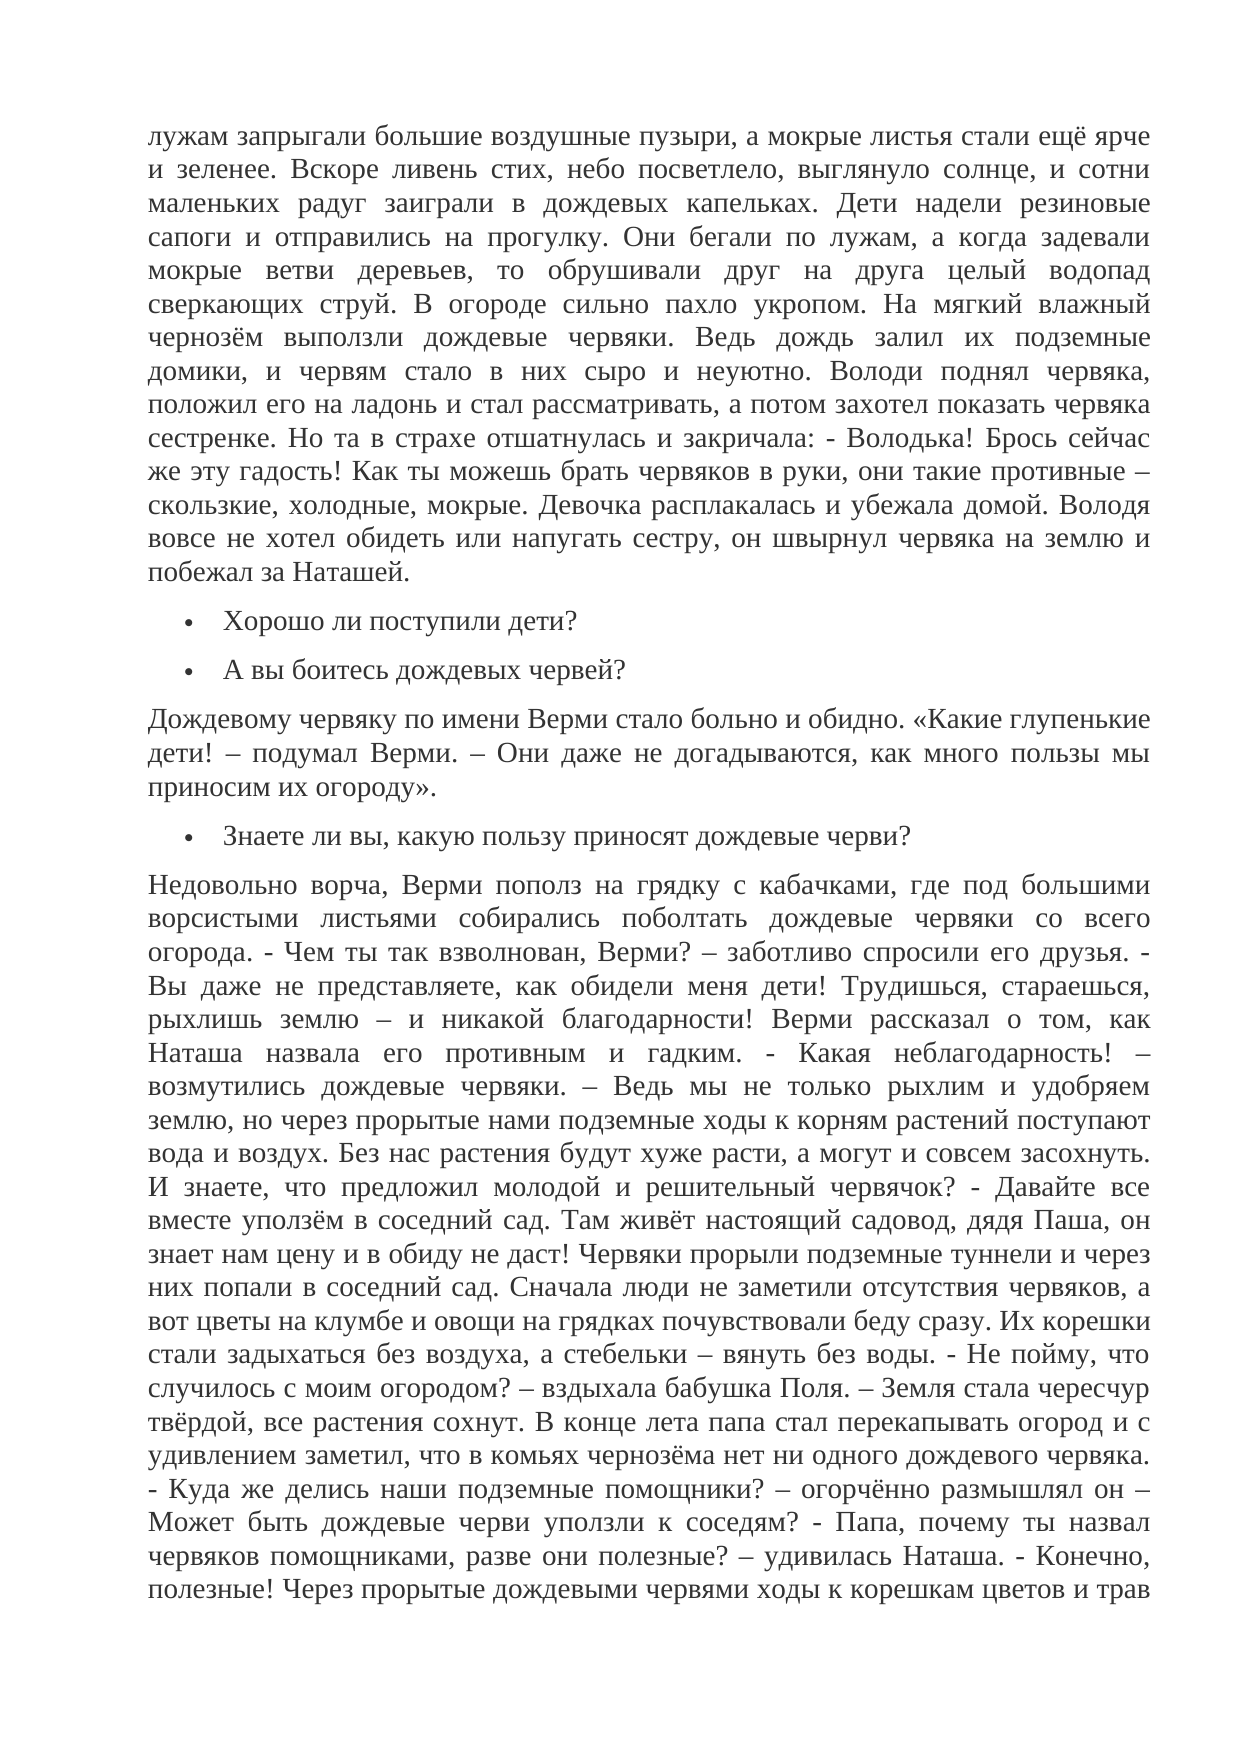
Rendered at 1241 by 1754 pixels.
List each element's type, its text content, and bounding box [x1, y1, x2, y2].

list Знаете ли вы, какую пользу приносят дождевые черви? [185, 818, 1152, 851]
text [148, 867, 1152, 1605]
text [148, 118, 1152, 588]
text Дождевому червяку по имени Верми стало больно и обидно. «Какие глупенькие дети! – подумал Верми. – Они даже не догадываются, как много пользы мы приносим их огороду». [148, 702, 1152, 802]
list А вы боитесь дождевых червей? [185, 652, 1152, 686]
list Хорошо ли поступили дети? [185, 603, 1152, 637]
